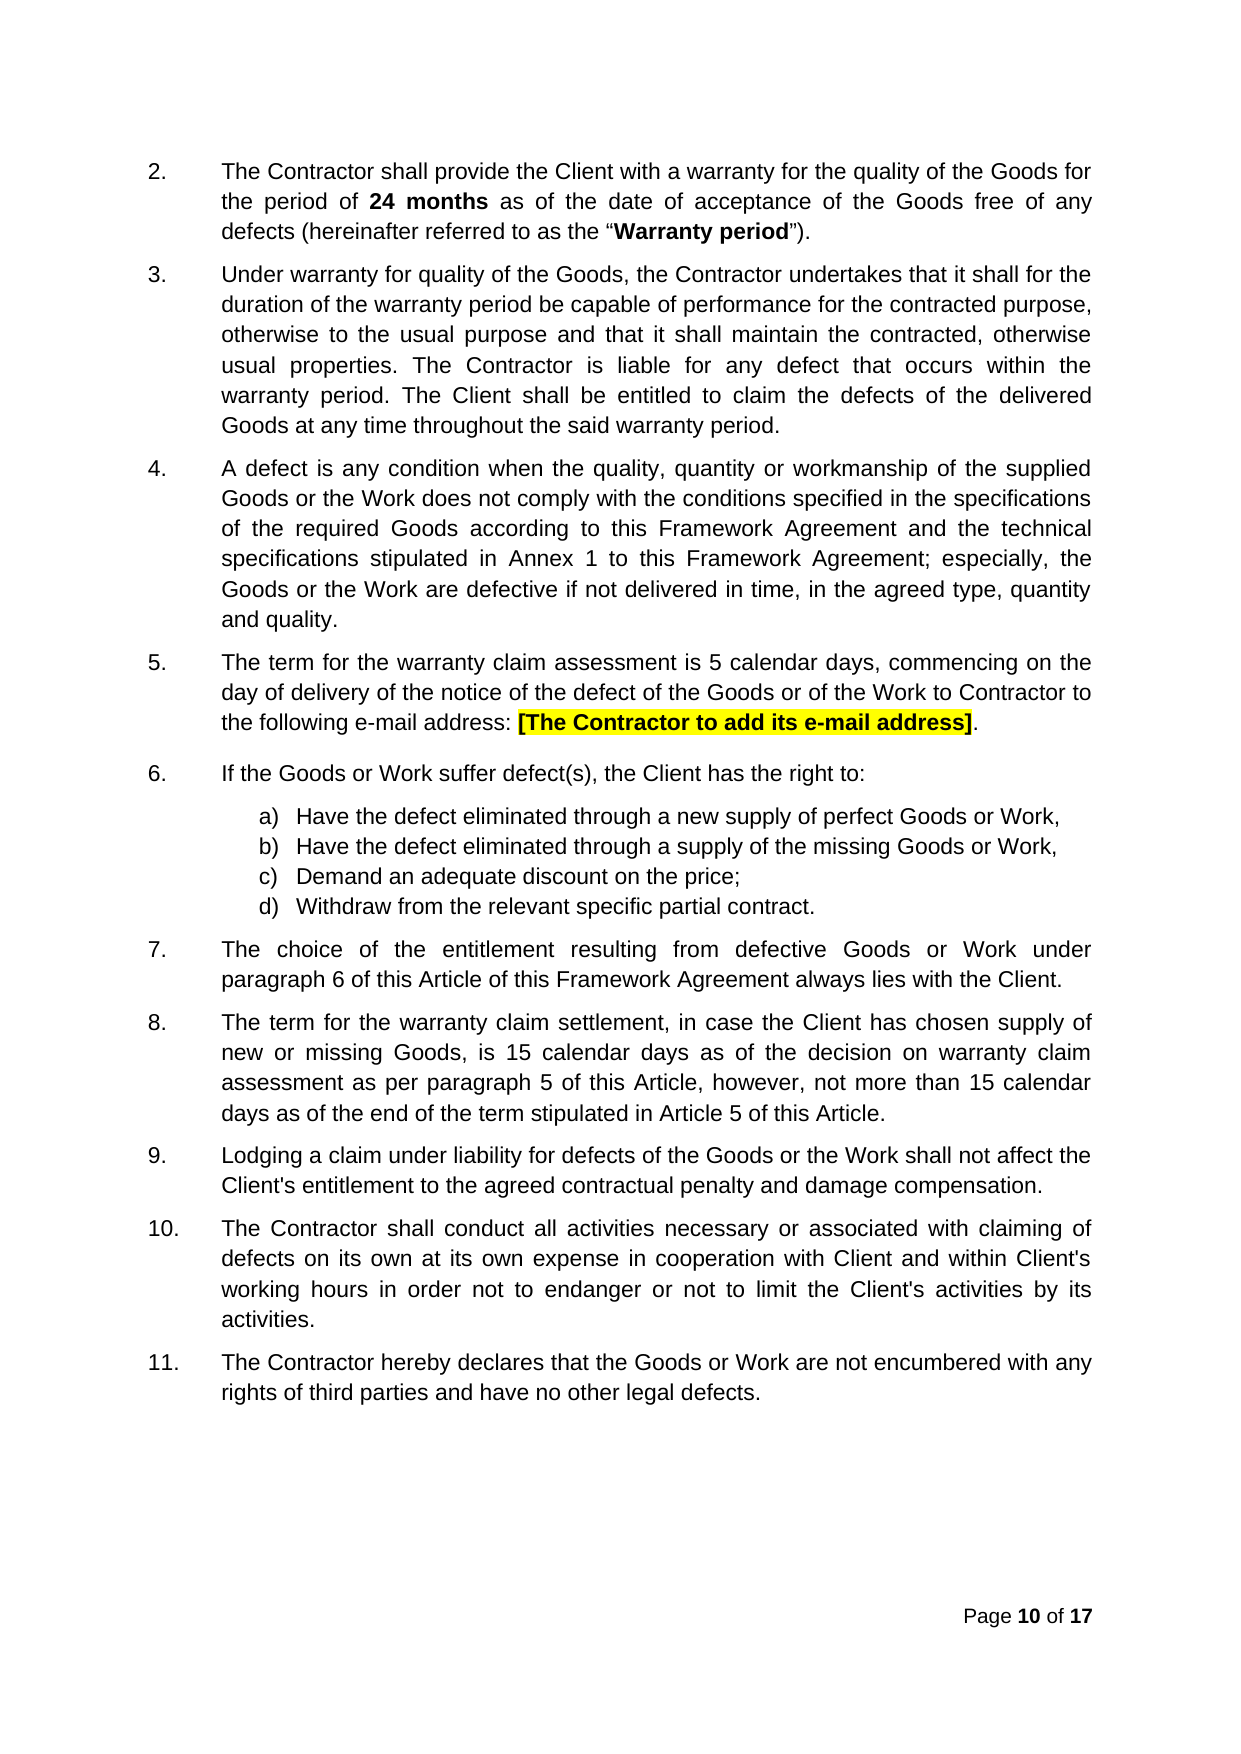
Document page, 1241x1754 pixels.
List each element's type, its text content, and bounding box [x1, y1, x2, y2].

list Lodging a claim under liability for defects of the Goods or the Work shall not affect the Client's entitlement to the agreed contractual penalty and damage compensation. [148, 1142, 1093, 1199]
list Have the defect eliminated through a new supply of perfect Goods or Work, [259, 803, 1093, 829]
list Demand an adequate discount on the price; [259, 863, 1093, 889]
list If the Goods or Work suffer defect(s), the Client has the right to: [148, 760, 1093, 786]
list The Contractor shall provide the Client with a warranty for the quality of the Goods for the period of 24 months as of the date of acceptance of the Goods free of any defects (hereinafter referred to as the “Warranty period”). [148, 158, 1093, 244]
list A defect is any condition when the quality, quantity or workmanship of the supplied Goods or the Work does not comply with the conditions specified in the specifications of the required Goods according to this Framework Agreement and the technical specifications stipulated in Annex 1 to this Framework Agreement; especially, the Goods or the Work are defective if not delivered in time, in the agreed type, quantity and quality. [148, 455, 1093, 632]
list Under warranty for quality of the Goods, the Contractor undertakes that it shall for the duration of the warranty period be capable of performance for the contracted purpose, otherwise to the usual purpose and that it shall maintain the contracted, otherwise usual properties. The Contractor is liable for any defect that occurs within the warranty period. The Client shall be entitled to claim the defects of the delivered Goods at any time throughout the said warranty period. [148, 261, 1093, 438]
list The choice of the entitlement resulting from defective Goods or Work under paragraph 6 of this Article of this Framework Agreement always lies with the Client. [148, 936, 1093, 992]
list The term for the warranty claim settlement, in case the Client has chosen supply of new or missing Goods, is 15 calendar days as of the decision on warranty claim assessment as per paragraph 5 of this Article, however, not more than 15 calendar days as of the end of the term stipulated in Article 5 of this Article. [148, 1009, 1093, 1126]
list Withdraw from the relevant specific partial contract. [259, 893, 1093, 919]
list The Contractor shall conduct all activities necessary or associated with claiming of defects on its own at its own expense in cooperation with Client and within Client's working hours in order not to endanger or not to limit the Client's activities by its activities. [148, 1215, 1093, 1332]
list The term for the warranty claim assessment is 5 calendar days, commencing on the day of delivery of the notice of the defect of the Goods or of the Work to Contractor to the following e-mail address: [The Contractor to add its e-mail address]. [148, 648, 1093, 735]
list The Contractor hereby declares that the Goods or Work are not encumbered with any rights of third parties and have no other legal defects. [148, 1348, 1093, 1405]
list Have the defect eliminated through a supply of the missing Goods or Work, [259, 833, 1093, 859]
